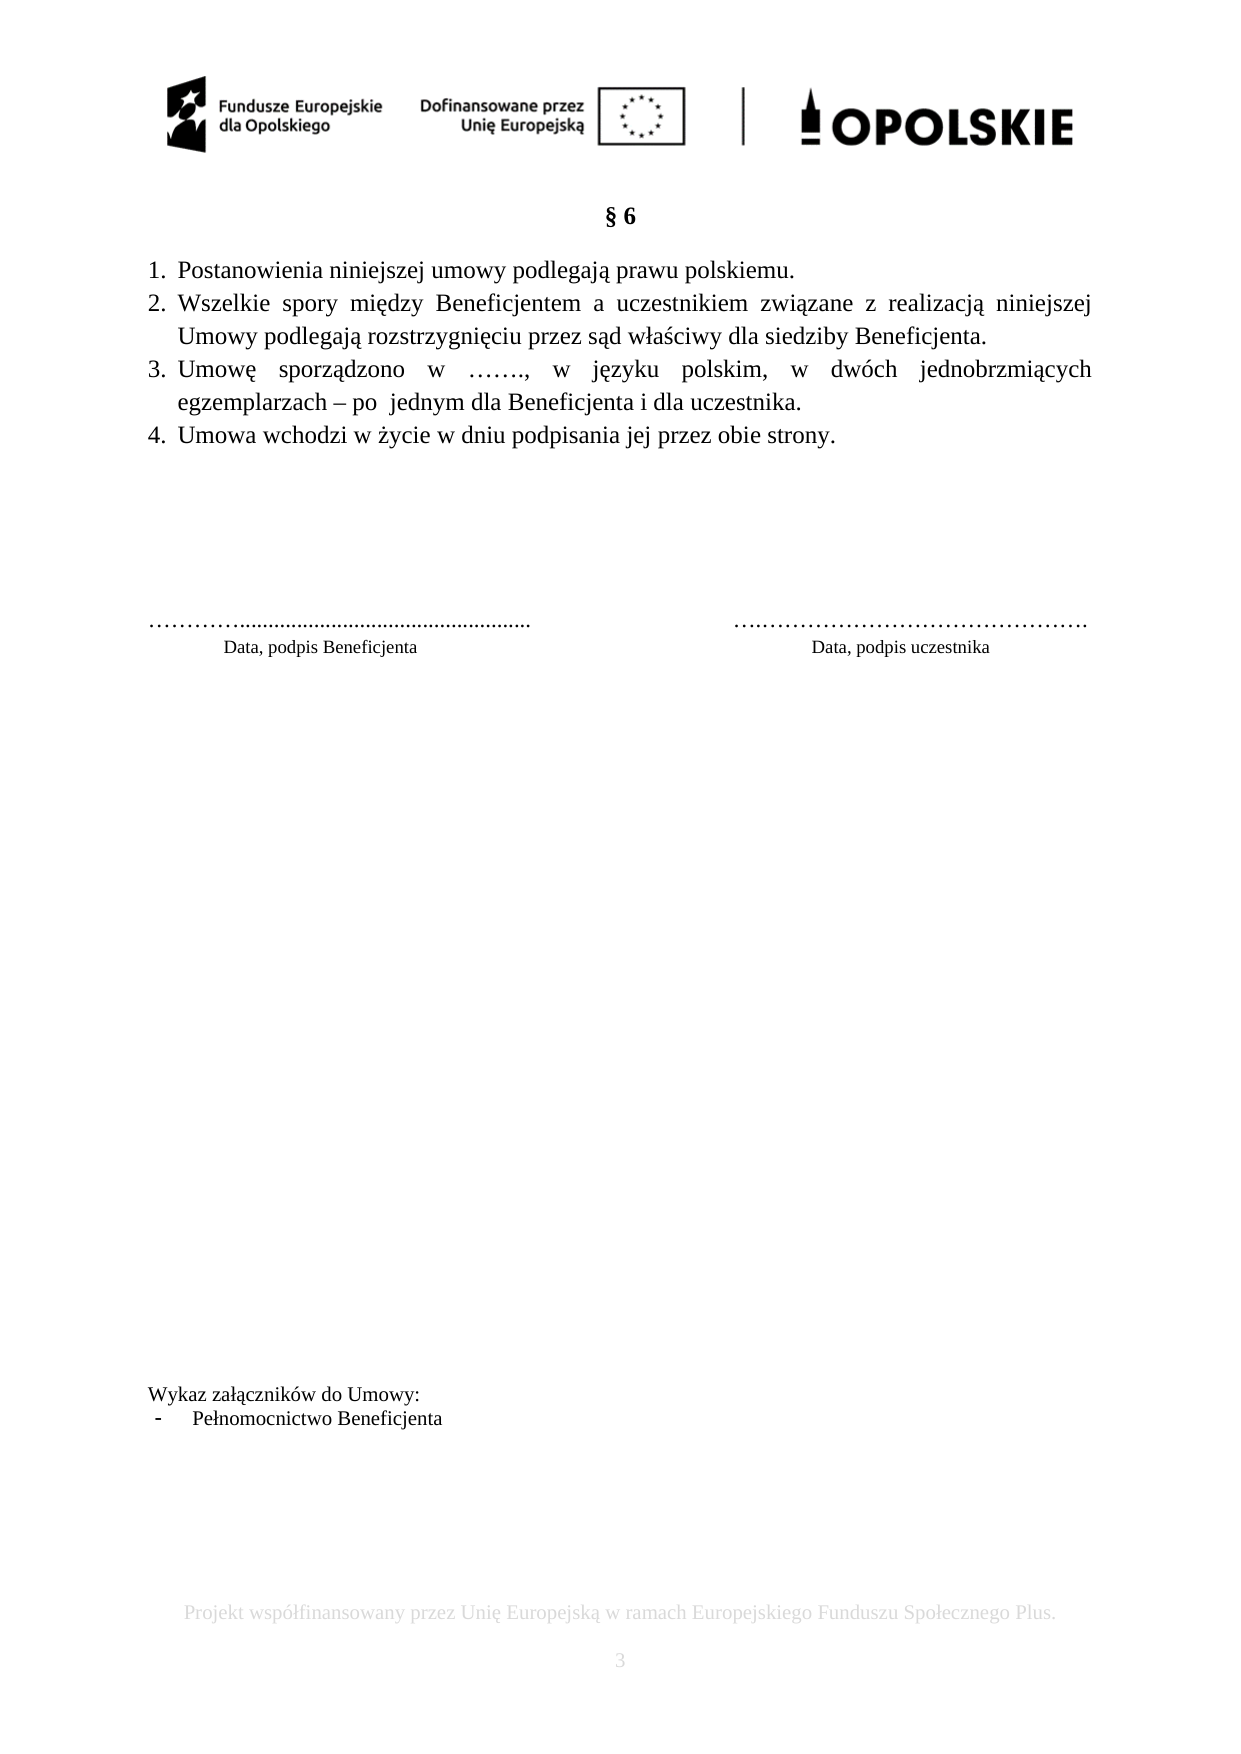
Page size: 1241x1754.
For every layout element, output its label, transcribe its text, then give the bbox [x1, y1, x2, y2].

picture [148, 53, 1093, 177]
text § 6 [148, 201, 1093, 229]
text Data, podpis Beneficjenta Data, podpis uczestnika [223, 636, 1093, 657]
list Umowa wchodzi w życie w dniu podpisania jej przez obie strony. [148, 420, 1093, 448]
list Postanowienia niniejszej umowy podlegają prawu polskiemu. [148, 255, 1093, 283]
list Umowę sporządzono w ……., w języku polskim, w dwóch jednobrzmiących egzemplarzach – po jednym dla Beneficjenta i dla uczestnika. [148, 354, 1093, 416]
list Wszelkie spory między Beneficjentem a uczestnikiem związane z realizacją niniejszej Umowy podlegają rozstrzygnięciu przez sąd właściwy dla siedziby Beneficjenta. [148, 288, 1093, 349]
text …………................................................... ….……………………………………. [148, 606, 1093, 632]
text Wykaz załączników do Umowy: [148, 1382, 1093, 1406]
list Pełnomocnictwo Beneficjenta [154, 1406, 1093, 1430]
